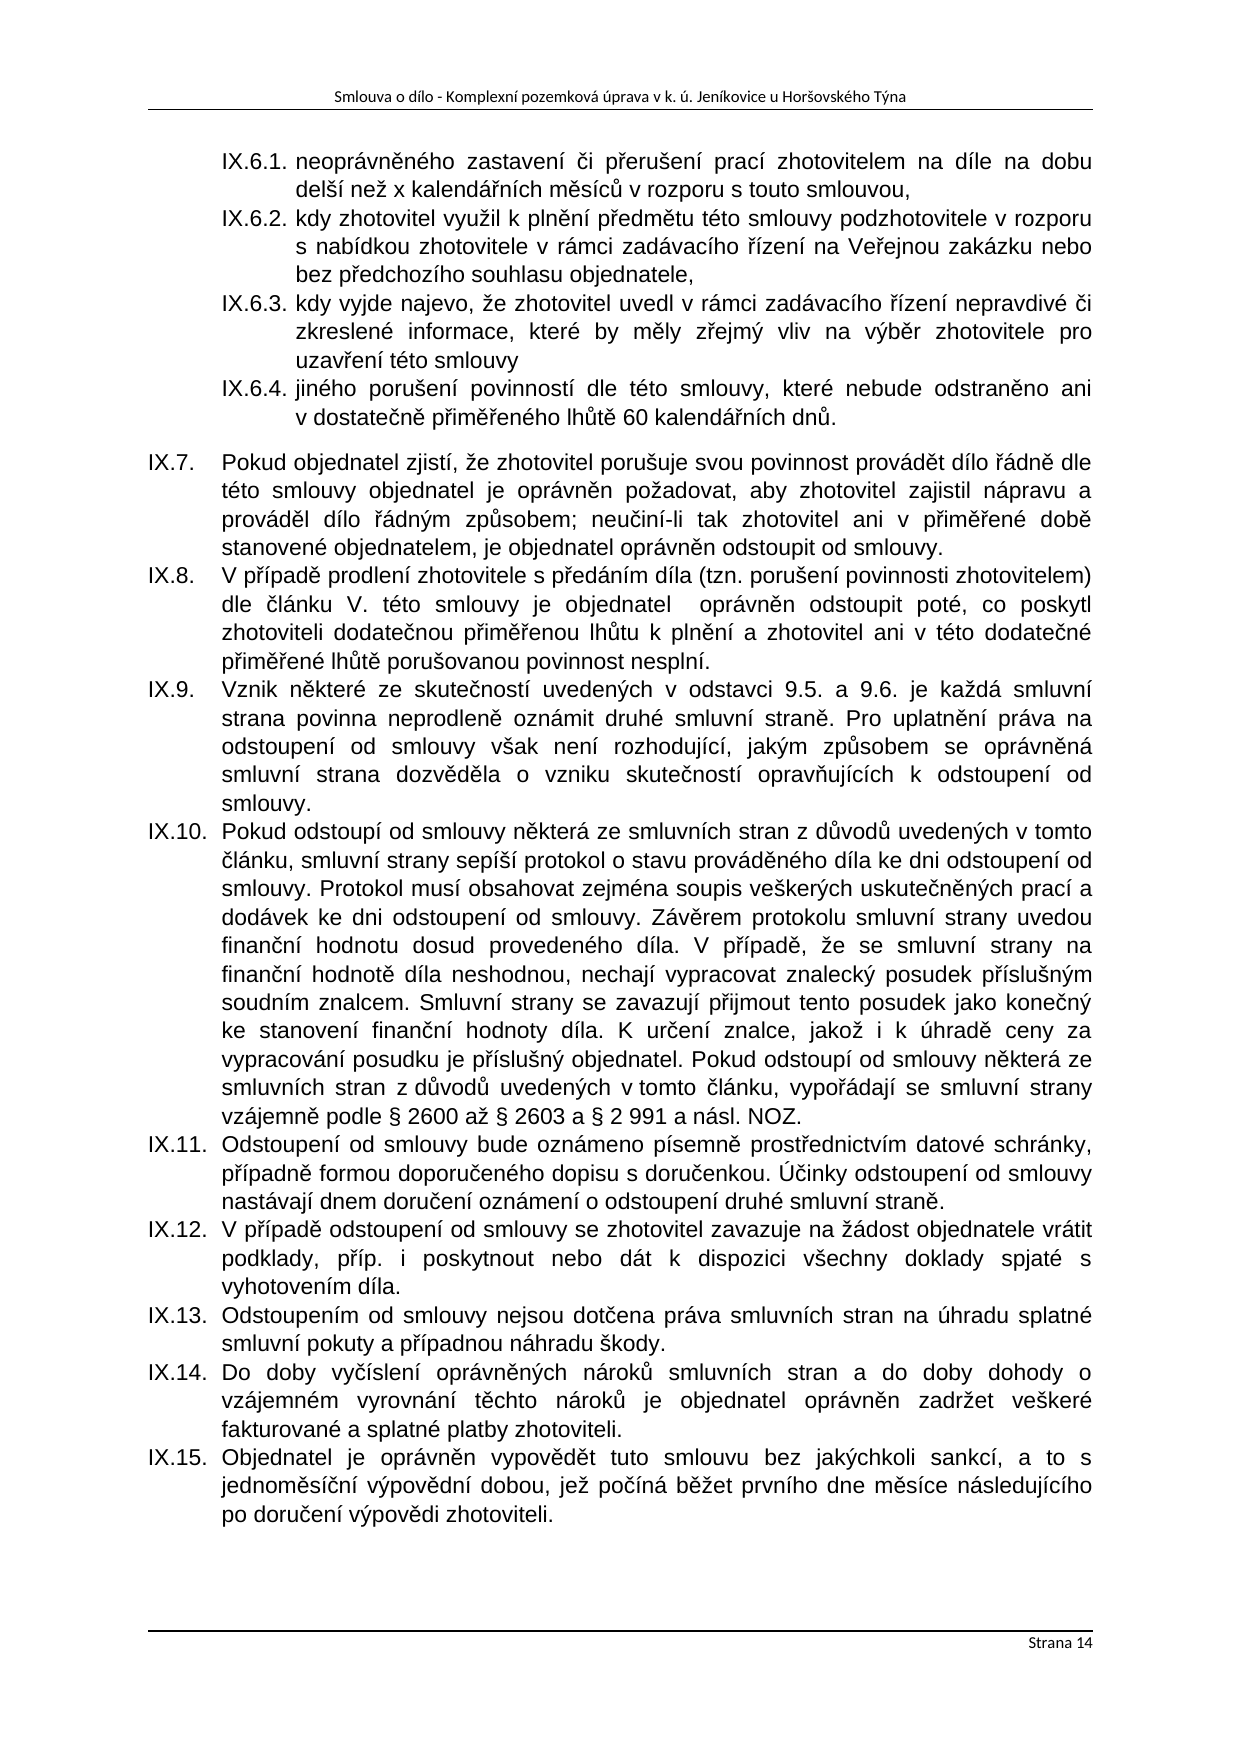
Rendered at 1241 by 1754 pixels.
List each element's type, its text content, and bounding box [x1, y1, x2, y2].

list Pokud objednatel zjistí, že zhotovitel porušuje svou povinnost provádět dílo řádně dle této smlouvy objednatel je oprávněn požadovat, aby zhotovitel zajistil nápravu a prováděl dílo řádným způsobem; neučiní-li tak zhotovitel ani v přiměřené době stanovené objednatelem, je objednatel oprávněn odstoupit od smlouvy. [148, 449, 1093, 560]
list Odstoupením od smlouvy nejsou dotčena práva smluvních stran na úhradu splatné smluvní pokuty a případnou náhradu škody. [148, 1302, 1093, 1357]
list V případě odstoupení od smlouvy se zhotovitel zavazuje na žádost objednatele vrátit podklady, příp. i poskytnout nebo dát k dispozici všechny doklady spjaté s vyhotovením díla. [148, 1216, 1093, 1300]
text jiného porušení povinností dle této smlouvy, které nebude odstraněno ani v dostatečně přiměřeného lhůtě 60 kalendářních dnů. [221, 375, 1093, 430]
text neoprávněného zastavení či přerušení prací zhotovitelem na díle na dobu delší než x kalendářních měsíců v rozporu s touto smlouvou, [221, 148, 1093, 202]
text kdy zhotovitel využil k plnění předmětu této smlouvy podzhotovitele v rozporu s nabídkou zhotovitele v rámci zadávacího řízení na Veřejnou zakázku nebo bez předchozího souhlasu objednatele, [221, 204, 1093, 288]
list Do doby vyčíslení oprávněných nároků smluvních stran a do doby dohody o vzájemném vyrovnání těchto nároků je objednatel oprávněn zadržet veškeré fakturované a splatné platby zhotoviteli. [148, 1359, 1093, 1442]
list Objednatel je oprávněn vypovědět tuto smlouvu bez jakýchkoli sankcí, a to s jednoměsíční výpovědní dobou, jež počíná běžet prvního dne měsíce následujícího po doručení výpovědi zhotoviteli. [148, 1444, 1093, 1527]
text kdy vyjde najevo, že zhotovitel uvedl v rámci zadávacího řízení nepravdivé či zkreslené informace, které by měly zřejmý vliv na výběr zhotovitele pro uzavření této smlouvy [221, 290, 1093, 373]
list V případě prodlení zhotovitele s předáním díla (tzn. porušení povinnosti zhotovitelem) dle článku V. této smlouvy je objednatel oprávněn odstoupit poté, co poskytl zhotoviteli dodatečnou přiměřenou lhůtu k plnění a zhotovitel ani v této dodatečné přiměřené lhůtě porušovanou povinnost nesplní. [148, 562, 1093, 674]
list Odstoupení od smlouvy bude oznámeno písemně prostřednictvím datové schránky, případně formou doporučeného dopisu s doručenkou. Účinky odstoupení od smlouvy nastávají dnem doručení oznámení o odstoupení druhé smluvní straně. [148, 1131, 1093, 1214]
list Pokud odstoupí od smlouvy některá ze smluvních stran z důvodů uvedených v tomto článku, smluvní strany sepíší protokol o stavu prováděného díla ke dni odstoupení od smlouvy. Protokol musí obsahovat zejména soupis veškerých uskutečněných prací a dodávek ke dni odstoupení od smlouvy. Závěrem protokolu smluvní strany uvedou finanční hodnotu dosud provedeného díla. V případě, že se smluvní strany na finanční hodnotě díla neshodnou, nechají vypracovat znalecký posudek příslušným soudním znalcem. Smluvní strany se zavazují přijmout tento posudek jako konečný ke stanovení finanční hodnoty díla. K určení znalce, jakož i k úhradě ceny za vypracování posudku je příslušný objednatel. Pokud odstoupí od smlouvy některá ze smluvních stran z důvodů uvedených v tomto článku, vypořádají se smluvní strany vzájemně podle § 2600 až § 2603 a § 2 991 a násl. NOZ. [148, 818, 1093, 1129]
list Vznik některé ze skutečností uvedených v odstavci 9.5. a 9.6. je každá smluvní strana povinna neprodleně oznámit druhé smluvní straně. Pro uplatnění práva na odstoupení od smlouvy však není rozhodující, jakým způsobem se oprávněná smluvní strana dozvěděla o vzniku skutečností opravňujících k odstoupení od smlouvy. [148, 676, 1093, 816]
